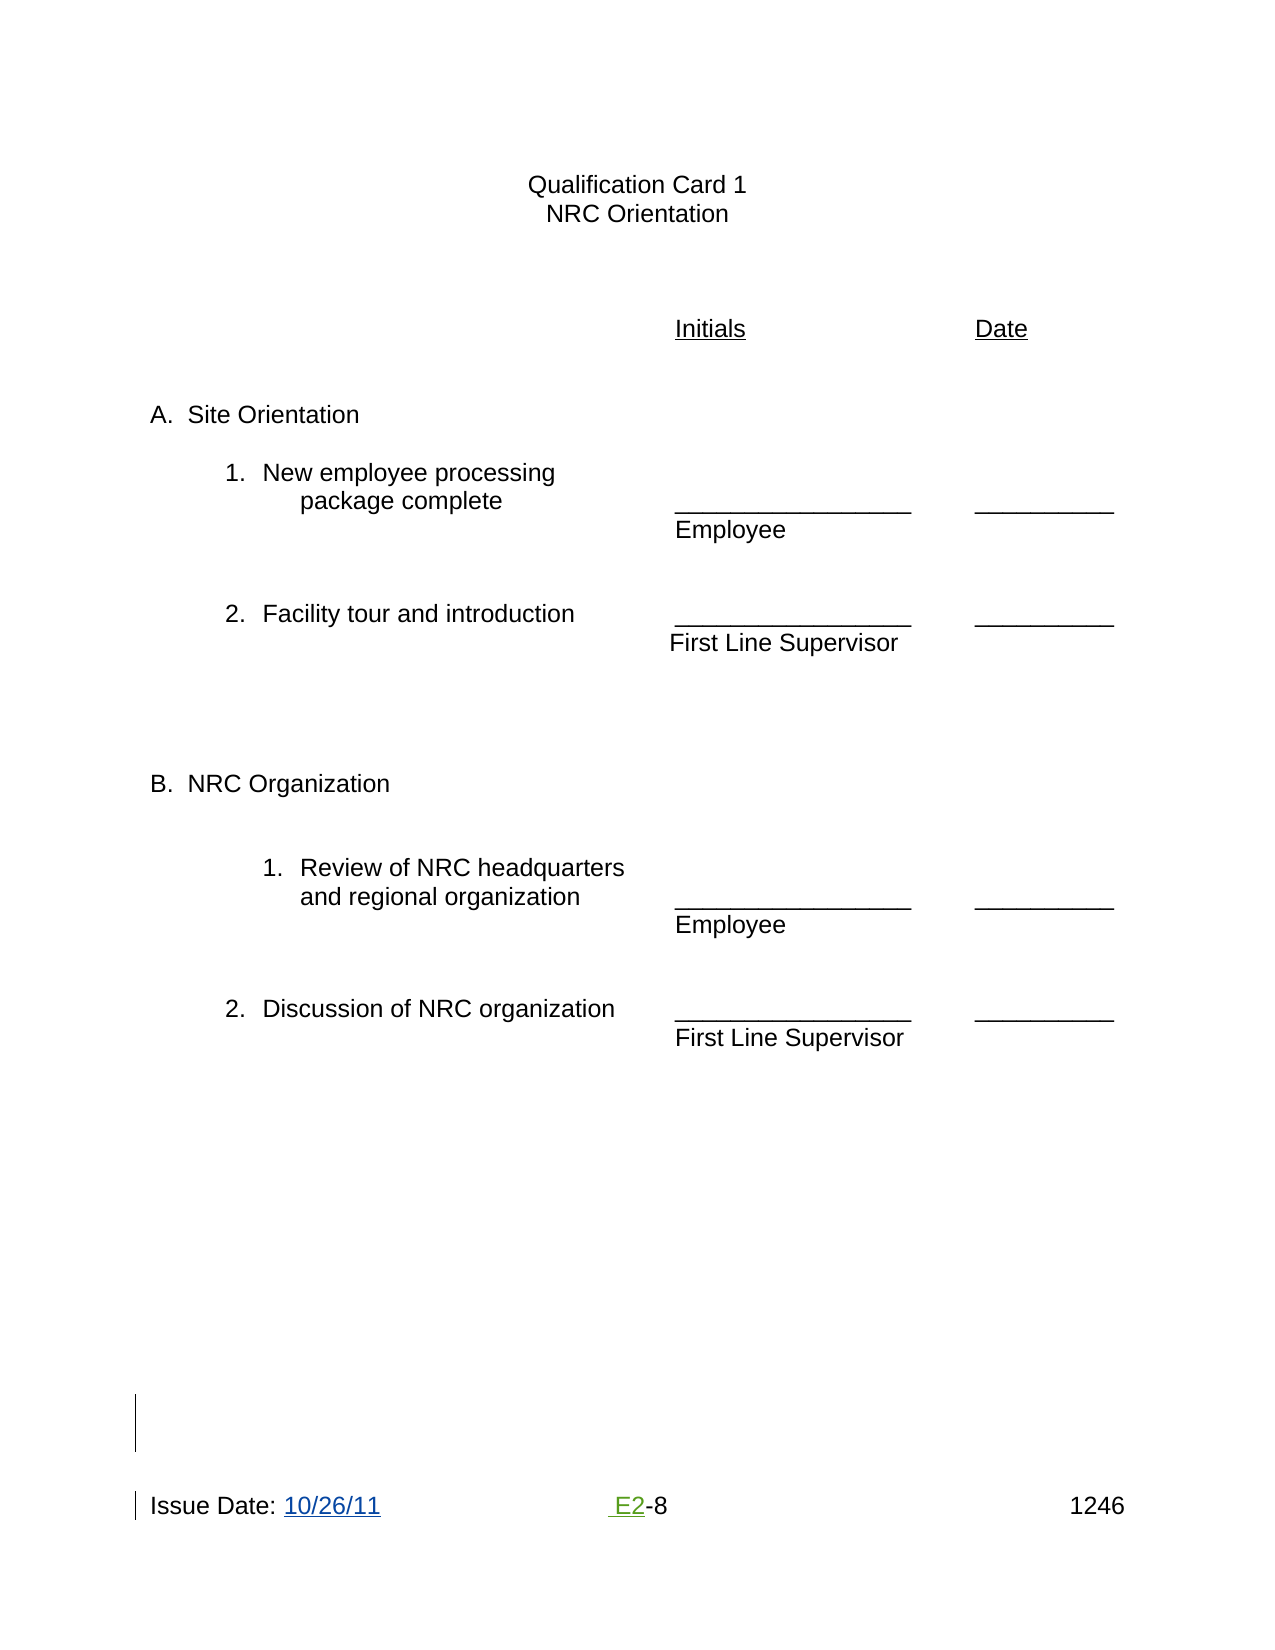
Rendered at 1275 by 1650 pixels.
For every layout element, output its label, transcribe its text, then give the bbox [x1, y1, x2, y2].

text NRC Orientation [150, 199, 1125, 227]
text Qualification Card 1 [150, 170, 1125, 199]
text Initials Date [150, 314, 1125, 342]
text package complete _________________ __________ Employee [225, 486, 1125, 599]
text and regional organization _________________ __________ Employee [187, 882, 1125, 994]
list Review of NRC headquarters [262, 853, 1125, 882]
list New employee processing [225, 457, 1125, 486]
list NRC Organization [150, 769, 1125, 798]
list Site Orientation [150, 400, 1125, 429]
list Facility tour and introduction _________________ __________ First Line Supervisor [225, 599, 1125, 656]
list Discussion of NRC organization _________________ __________ First Line Supervisor [225, 994, 1125, 1052]
